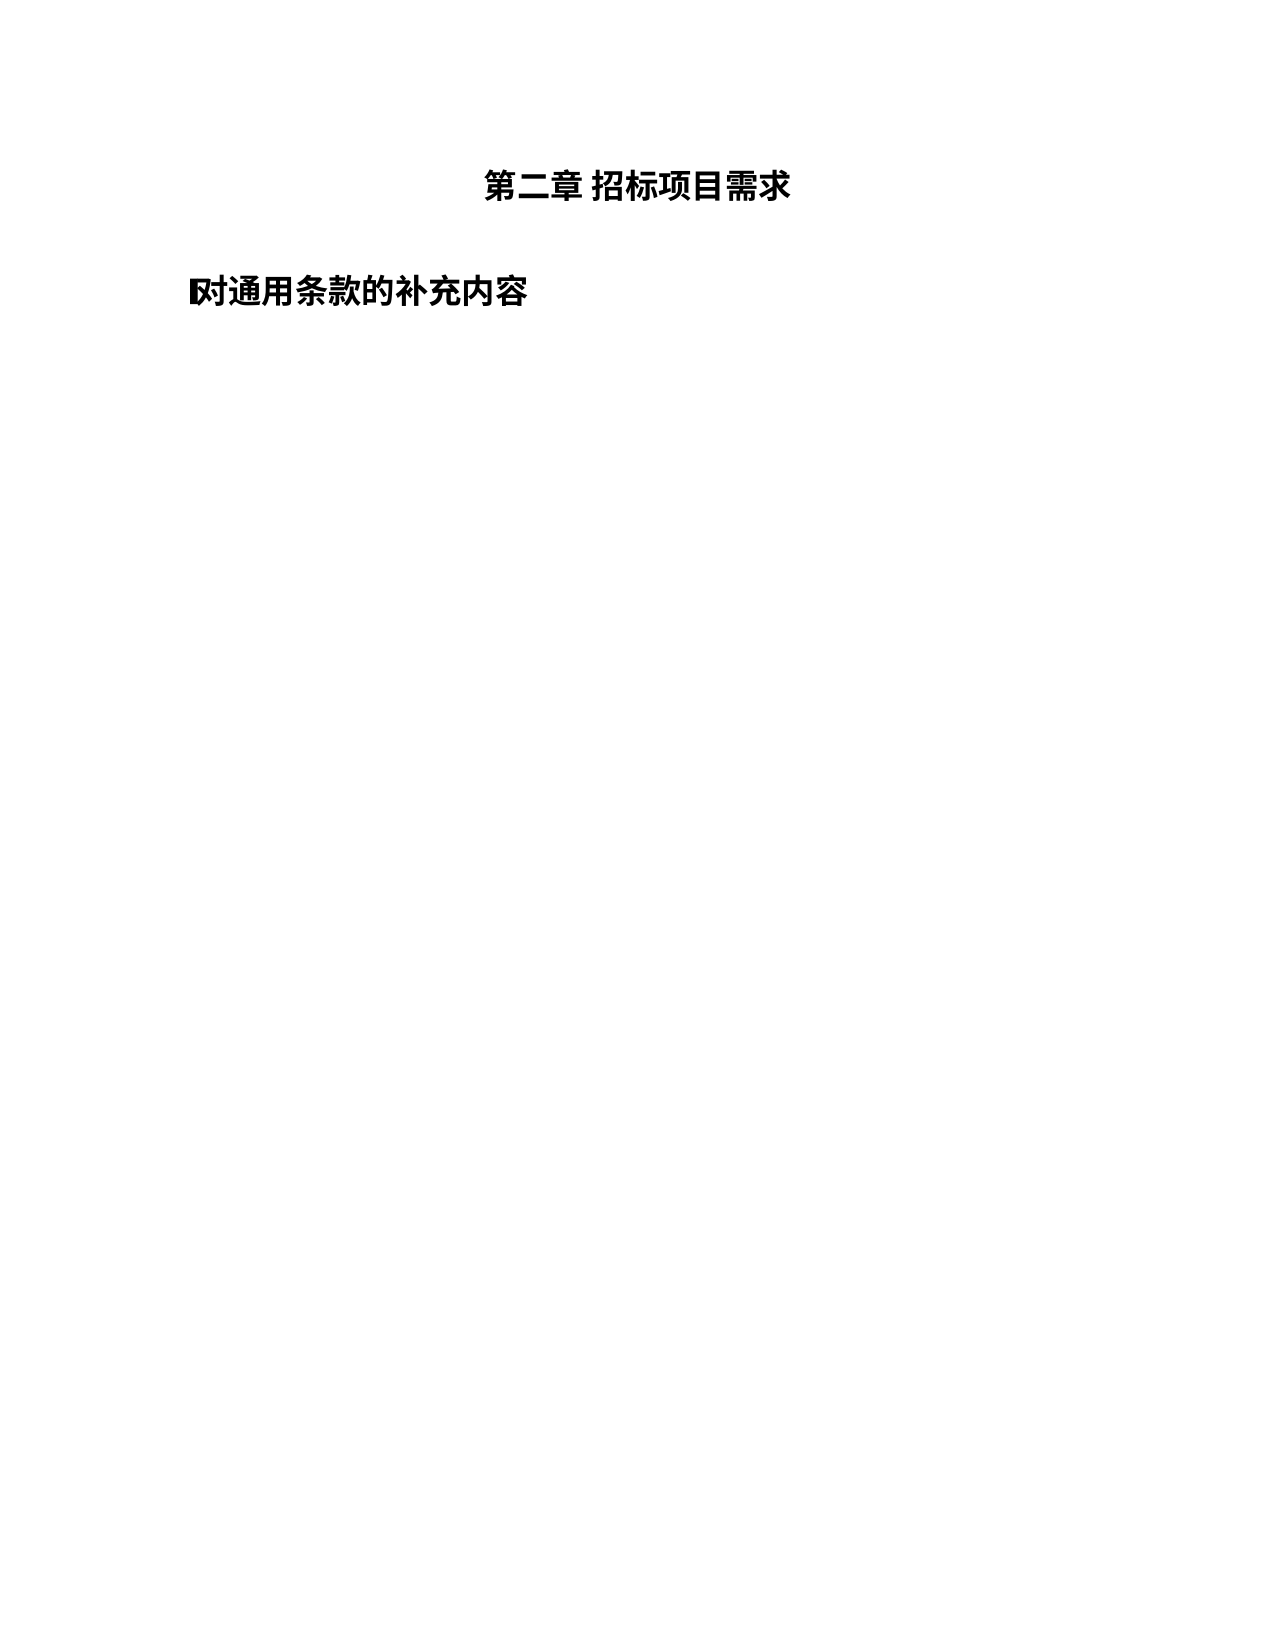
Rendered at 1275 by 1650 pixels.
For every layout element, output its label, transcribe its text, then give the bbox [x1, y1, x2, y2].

subtitle Ⅰ 对通用条款的补充内容 [187, 257, 1087, 322]
subtitle 招标项目需求 [187, 151, 1087, 216]
